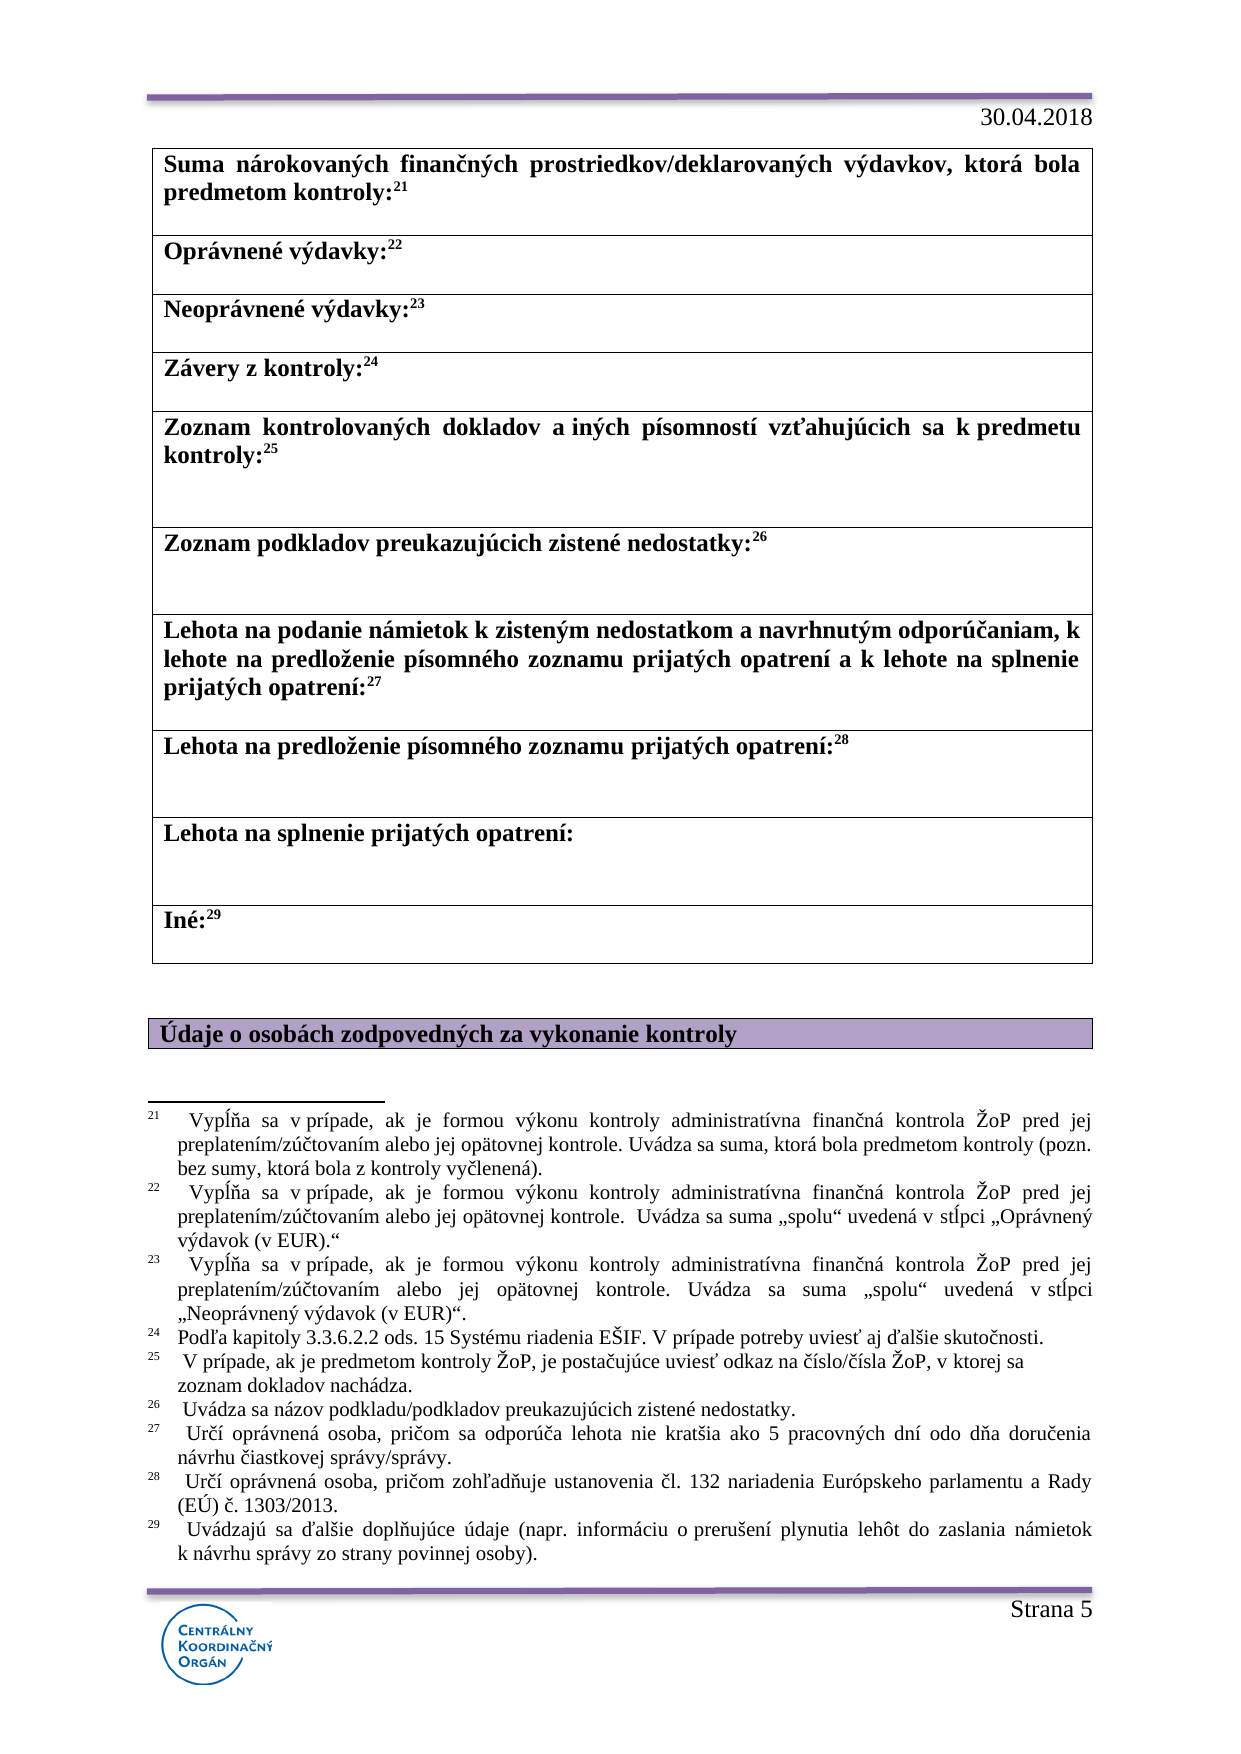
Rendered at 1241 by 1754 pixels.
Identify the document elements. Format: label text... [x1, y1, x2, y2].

table_cell Oprávnené výdavky: [153, 236, 1092, 293]
picture [159, 1602, 272, 1684]
table_cell Neoprávnené výdavky: [153, 295, 1092, 352]
table_header Údaje o osobách zodpovedných za vykonanie kontroly [149, 1019, 1092, 1048]
table_cell Zoznam podkladov preukazujúcich zistené nedostatky: [153, 528, 1092, 614]
table_cell Suma nárokovaných finančných prostriedkov/deklarovaných výdavkov, ktorá bola predmetom kontroly: [153, 149, 1092, 235]
table_cell Iné: [153, 906, 1092, 963]
table_cell Lehota na splnenie prijatých opatrení: [153, 818, 1092, 904]
table_cell Lehota na podanie námietok k zisteným nedostatkom a navrhnutým odporúčaniam, k lehote na predloženie písomného zoznamu prijatých opatrení a k lehote na splnenie prijatých opatrení: [153, 615, 1092, 730]
table_cell Lehota na predloženie písomného zoznamu prijatých opatrení: [153, 731, 1092, 817]
table_cell Závery z kontroly: [153, 353, 1092, 411]
table_cell Zoznam kontrolovaných dokladov a iných písomností vzťahujúcich sa k predmetu kontroly: [153, 412, 1092, 527]
